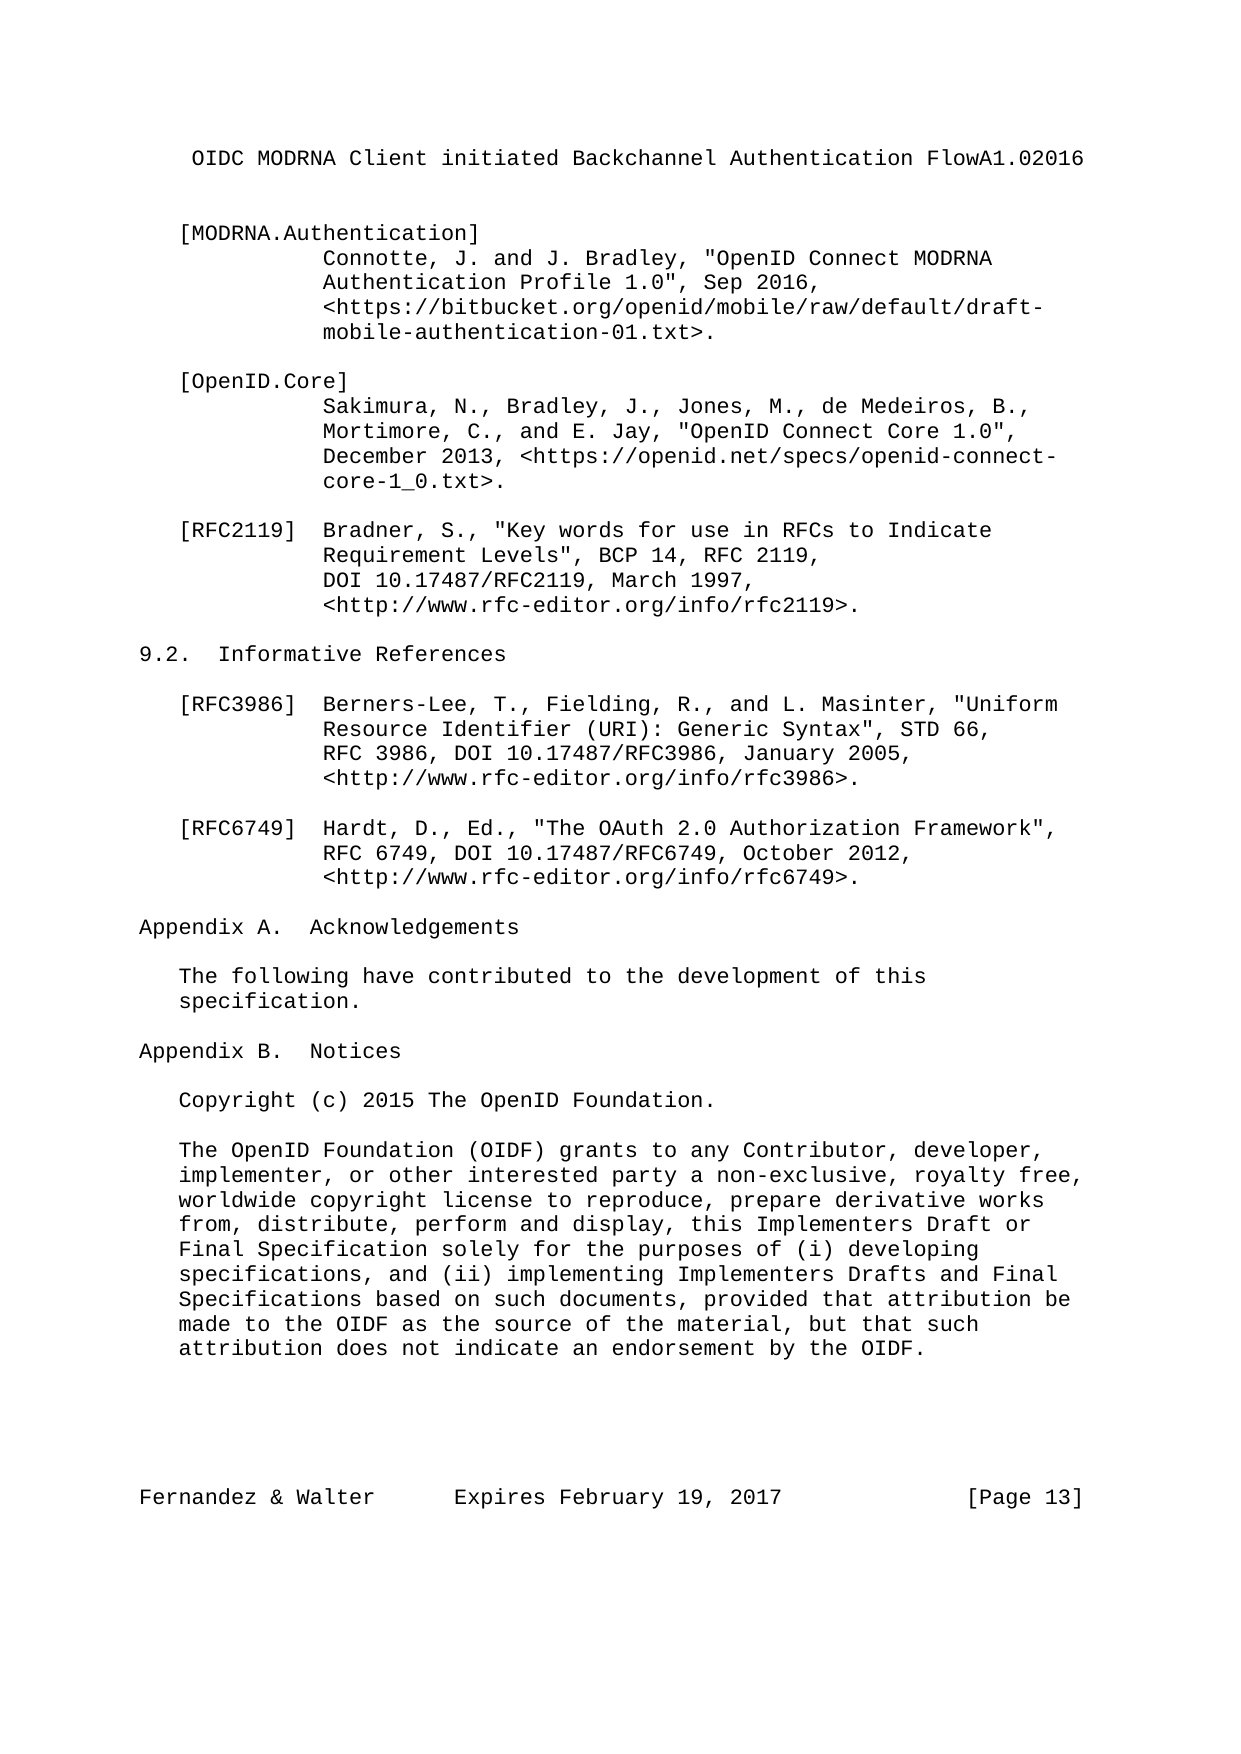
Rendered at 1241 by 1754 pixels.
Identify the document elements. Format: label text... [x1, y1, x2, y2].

text Resource Identifier (URI): Generic Syntax", STD 66, [139, 718, 1101, 743]
text December 2013, <https://openid.net/specs/openid-connect- [139, 445, 1101, 470]
text mobile-authentication-01.txt>. [139, 321, 1101, 346]
text Final Specification solely for the purposes of (i) developing [139, 1238, 1101, 1263]
text attribution does not indicate an endorsement by the OIDF. [139, 1338, 1101, 1362]
text worldwide copyright license to reproduce, prepare derivative works [139, 1189, 1101, 1214]
text 9.2. Informative References [139, 643, 1101, 668]
text <https://bitbucket.org/openid/mobile/raw/default/draft- [139, 296, 1101, 321]
text [RFC3986] Berners-Lee, T., Fielding, R., and L. Masinter, "Uniform [139, 693, 1101, 718]
text core-1_0.txt>. [139, 470, 1101, 495]
text specifications, and (ii) implementing Implementers Drafts and Final [139, 1263, 1101, 1288]
text Sakimura, N., Bradley, J., Jones, M., de Medeiros, B., [139, 396, 1101, 420]
text Appendix A. Acknowledgements [139, 916, 1101, 941]
text The OpenID Foundation (OIDF) grants to any Contributor, developer, [139, 1139, 1101, 1164]
text Specifications based on such documents, provided that attribution be [139, 1288, 1101, 1313]
text <http://www.rfc-editor.org/info/rfc6749>. [139, 867, 1101, 891]
text [OpenID.Core] [139, 371, 1101, 396]
text Fernandez & Walter Expires February 19, 2017 [Page 13] [139, 1486, 1101, 1511]
text Copyright (c) 2015 The OpenID Foundation. [139, 1090, 1101, 1114]
text [RFC2119] Bradner, S., "Key words for use in RFCs to Indicate [139, 519, 1101, 544]
text Authentication Profile 1.0", Sep 2016, [139, 272, 1101, 296]
text RFC 6749, DOI 10.17487/RFC6749, October 2012, [139, 842, 1101, 867]
text made to the OIDF as the source of the material, but that such [139, 1313, 1101, 1338]
text Mortimore, C., and E. Jay, "OpenID Connect Core 1.0", [139, 420, 1101, 445]
text DOI 10.17487/RFC2119, March 1997, [139, 569, 1101, 594]
text <http://www.rfc-editor.org/info/rfc2119>. [139, 594, 1101, 619]
text [RFC6749] Hardt, D., Ed., "The OAuth 2.0 Authorization Framework", [139, 817, 1101, 842]
text The following have contributed to the development of this [139, 966, 1101, 991]
text specification. [139, 991, 1101, 1015]
text Requirement Levels", BCP 14, RFC 2119, [139, 544, 1101, 569]
text RFC 3986, DOI 10.17487/RFC3986, January 2005, [139, 743, 1101, 767]
text Appendix B. Notices [139, 1040, 1101, 1065]
text Connotte, J. and J. Bradley, "OpenID Connect MODRNA [139, 247, 1101, 272]
text <http://www.rfc-editor.org/info/rfc3986>. [139, 767, 1101, 792]
text implementer, or other interested party a non-exclusive, royalty free, [139, 1164, 1101, 1189]
text [MODRNA.Authentication] [139, 222, 1101, 247]
text from, distribute, perform and display, this Implementers Draft or [139, 1214, 1101, 1238]
text OIDC MODRNA Client initiated Backchannel Authentication FlowA1.02016 [139, 148, 1101, 172]
